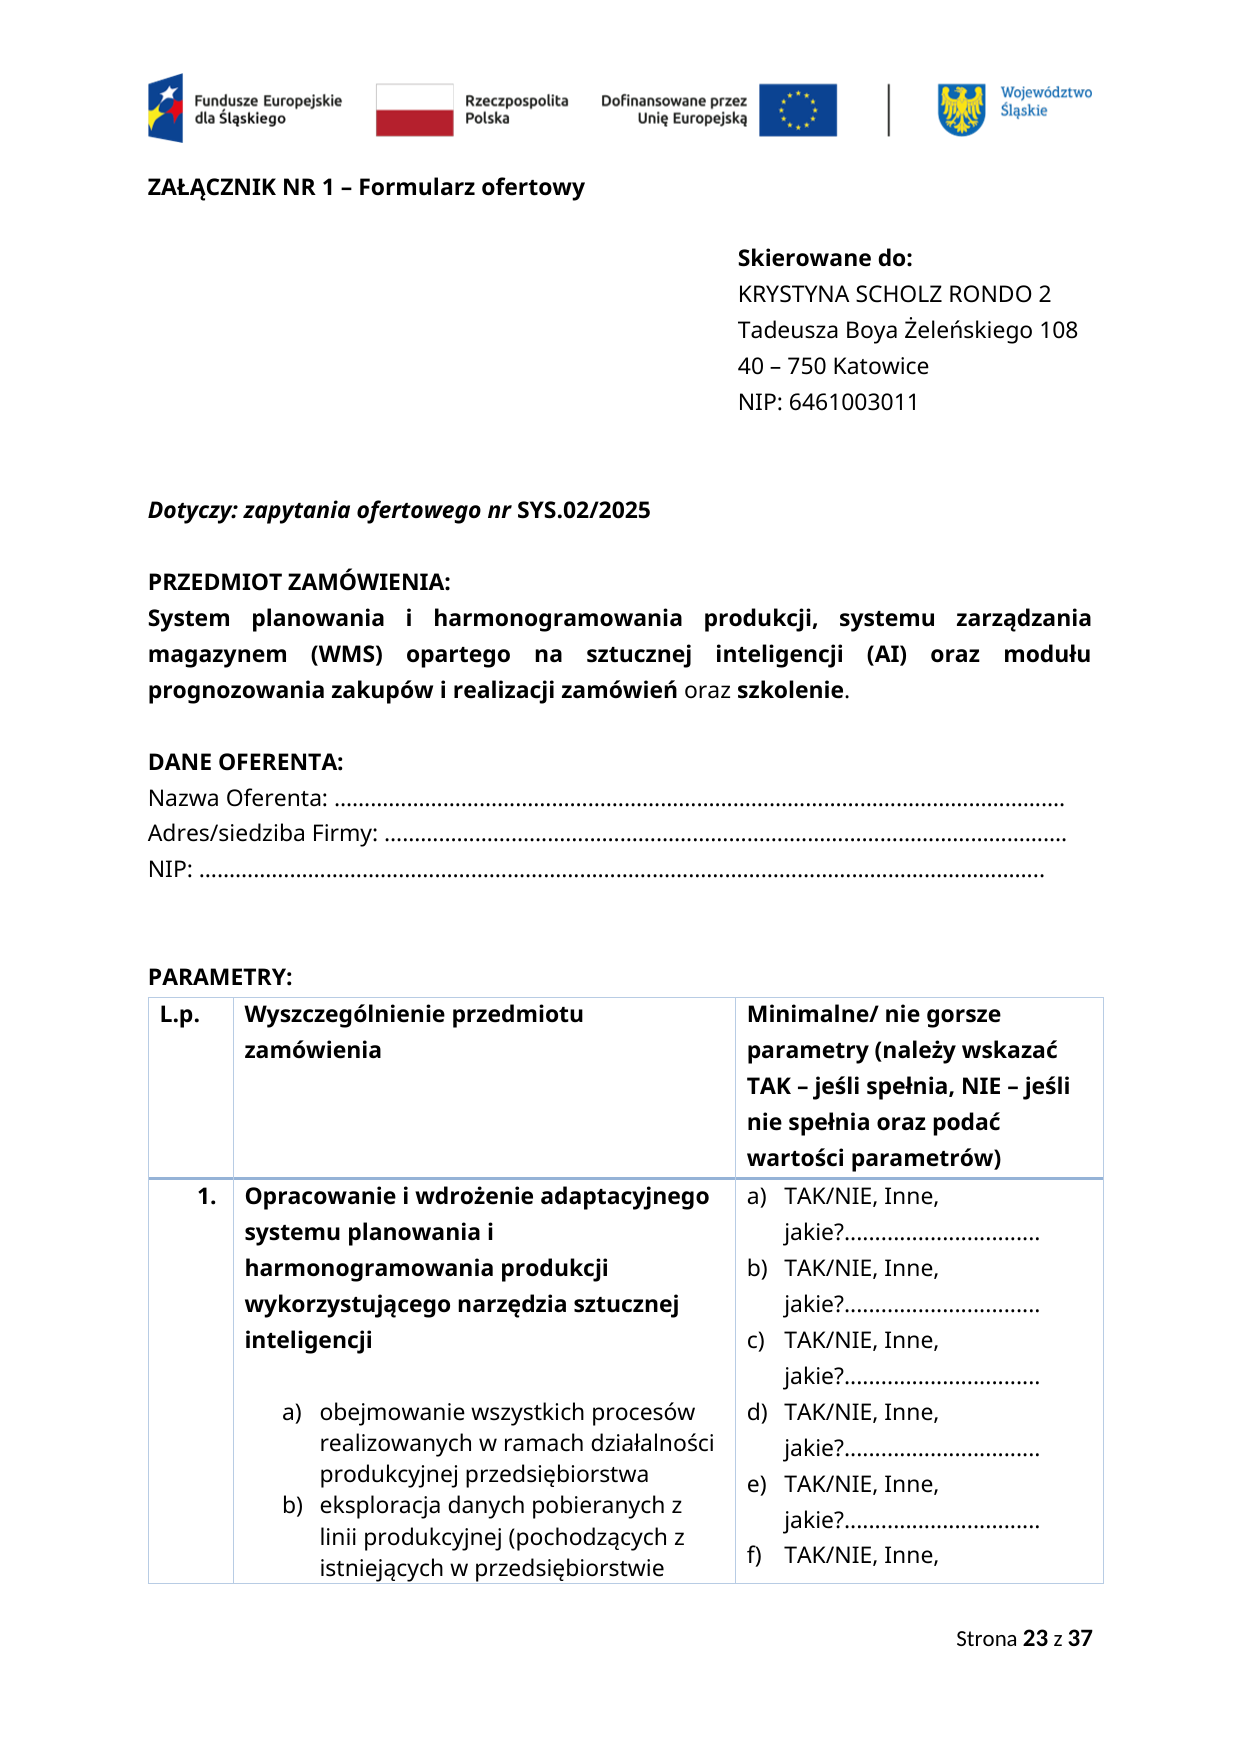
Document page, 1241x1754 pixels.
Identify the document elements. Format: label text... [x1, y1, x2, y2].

text NIP: 6461003011 [738, 386, 1093, 417]
text KRYSTYNA SCHOLZ RONDO 2 [738, 278, 1093, 309]
text PRZEDMIOT ZAMÓWIENIA: [148, 566, 1093, 597]
text Tadeusza Boya Żeleńskiego 108 [738, 314, 1093, 346]
text NIP: ………………………………………………………………………………………………………………………….. [148, 853, 1093, 884]
table_header Wyszczególnienie przedmiotu zamówienia [234, 998, 735, 1177]
text DANE OFERENTA: [148, 746, 1093, 777]
text Nazwa Oferenta: …………………………………………………………………………………………………………. [148, 781, 1093, 813]
table_header L.p. [149, 998, 233, 1177]
text ZAŁĄCZNIK NR 1 – Formularz ofertowy [148, 171, 1093, 202]
picture [148, 73, 1092, 143]
text Dotyczy: zapytania ofertowego nr SYS.02/2025 [148, 494, 1093, 525]
text 40 – 750 Katowice [738, 350, 1093, 381]
table_cell [149, 1180, 233, 1583]
text PARAMETRY: [148, 961, 1093, 992]
text System planowania i harmonogramowania produkcji, systemu zarządzania magazynem (WMS) opartego na sztucznej inteligencji (AI) oraz modułu prognozowania zakupów i realizacji zamówień oraz szkolenie. [148, 602, 1093, 705]
text Skierowane do: [664, 242, 1093, 274]
text Adres/siedziba Firmy: ………………………………………………………….………………………………………. [148, 817, 1093, 849]
table_header Minimalne/ nie gorsze parametry (należy wskazać TAK – jeśli spełnia, NIE – jeśli nie spełnia oraz podać wartości parametrów) [736, 998, 1103, 1177]
